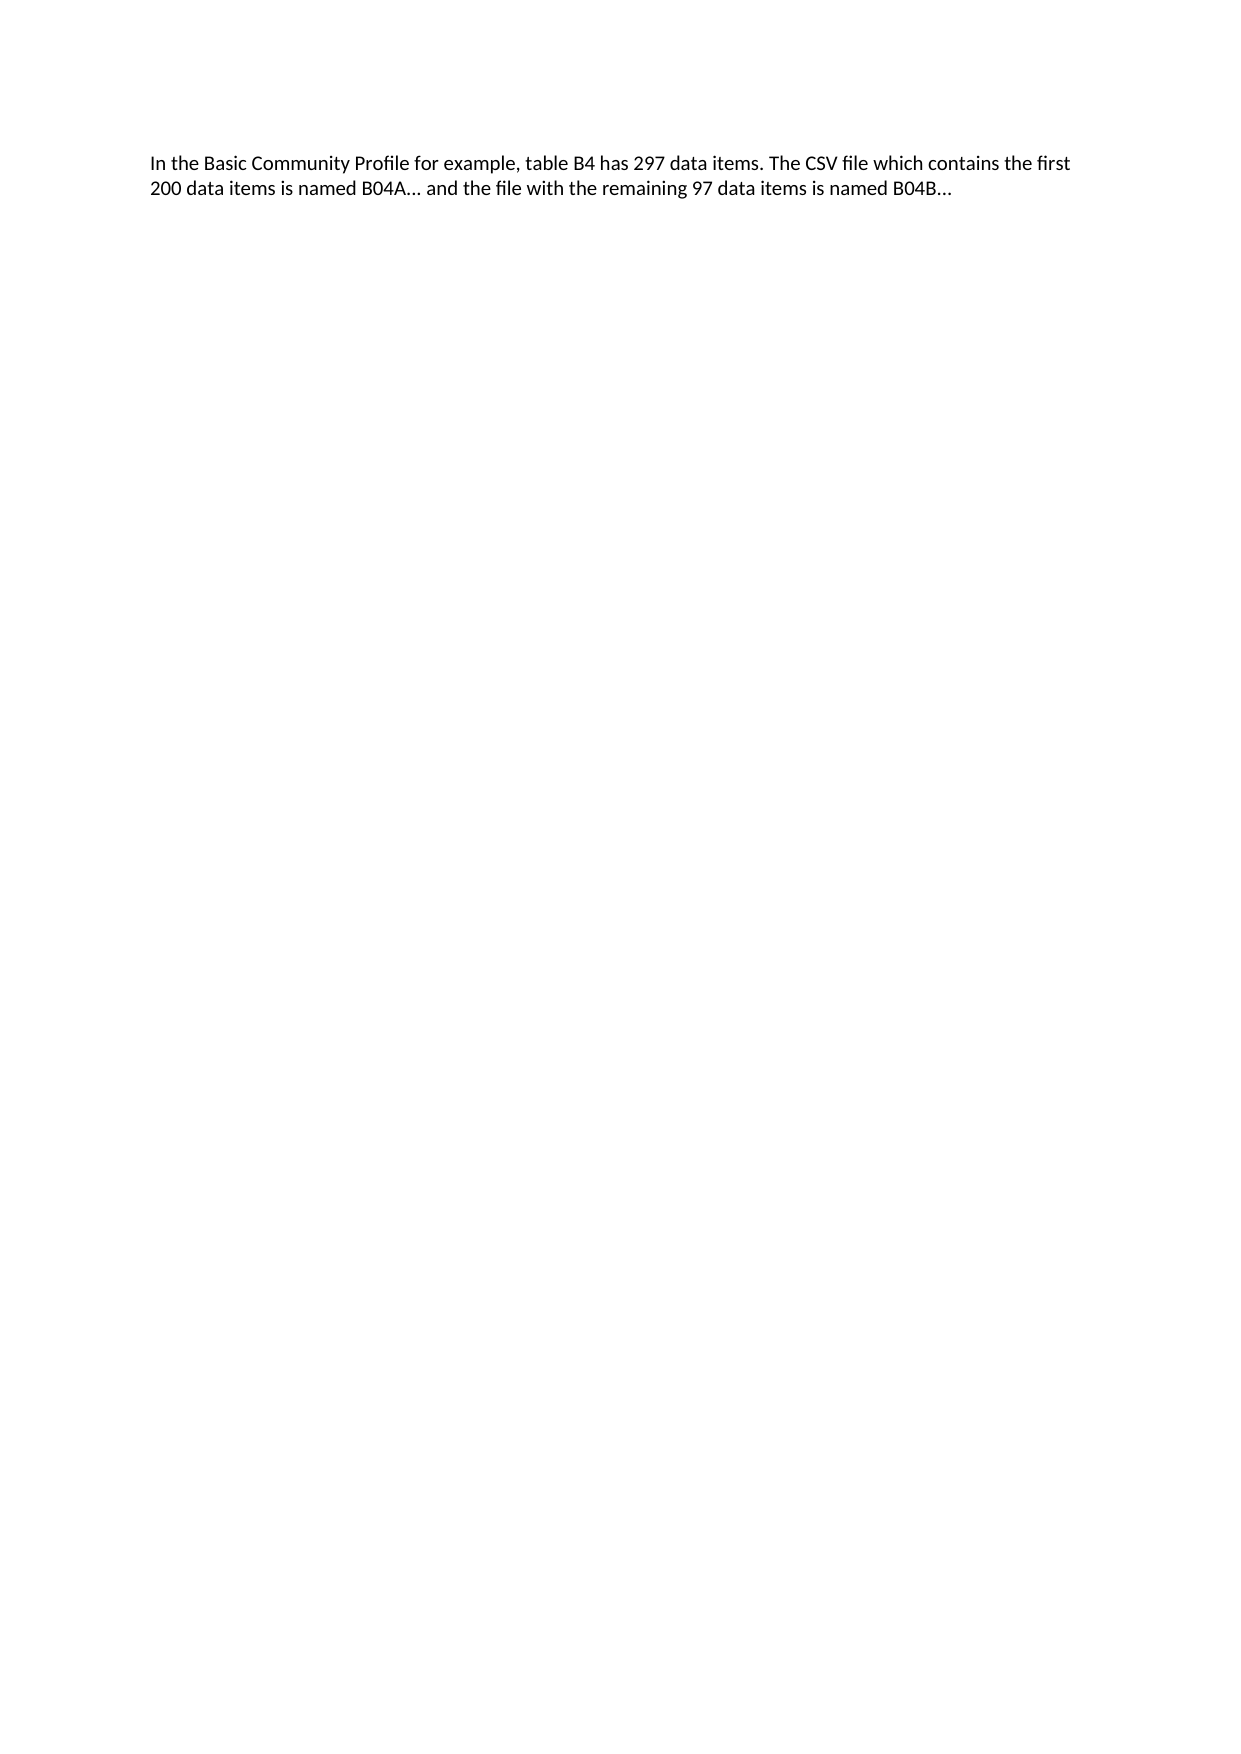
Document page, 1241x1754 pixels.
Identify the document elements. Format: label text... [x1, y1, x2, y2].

text In the Basic Community Profile for example, table B4 has 297 data items. The CSV file which contains the first 200 data items is named B04A... and the file with the remaining 97 data items is named B04B... [150, 150, 1090, 201]
